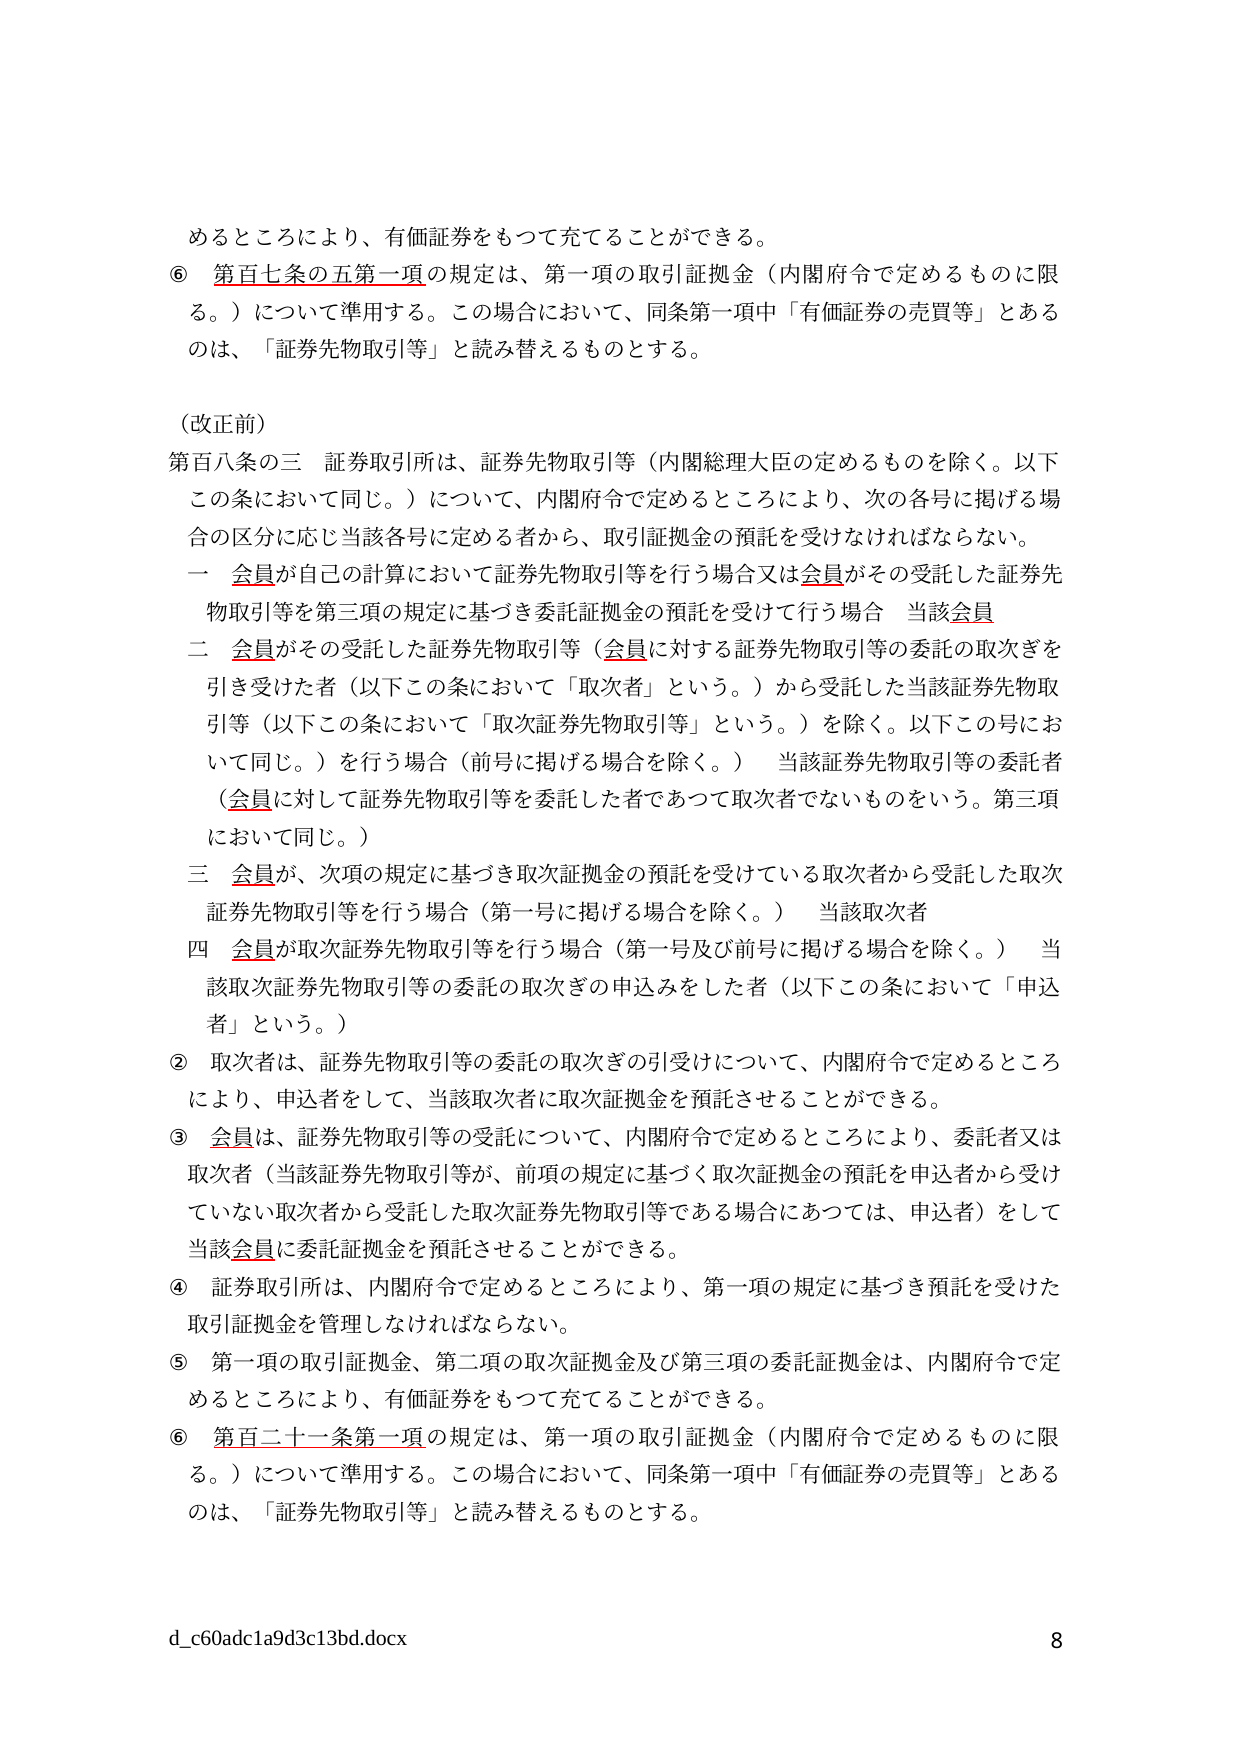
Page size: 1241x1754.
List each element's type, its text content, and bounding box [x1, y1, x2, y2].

text 三 会員が、次項の規定に基づき取次証拠金の預託を受けている取次者から受託した取次証券先物取引等を行う場合（第一号に掲げる場合を除く。） 当該取次者 [188, 854, 1063, 929]
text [169, 217, 1063, 254]
text 四 会員が取次証券先物取引等を行う場合（第一号及び前号に掲げる場合を除く。） 当該取次証券先物取引等の委託の取次ぎの申込みをした者（以下この条において「申込者」という。） [188, 929, 1063, 1042]
text 二 会員がその受託した証券先物取引等（会員に対する証券先物取引等の委託の取次ぎを引き受けた者（以下この条において「取次者」という。）から受託した当該証券先物取引等（以下この条において「取次証券先物取引等」という。）を除く。以下この号において同じ。）を行う場合（前号に掲げる場合を除く。） 当該証券先物取引等の委託者（会員に対して証券先物取引等を委託した者であつて取次者でないものをいう。第三項において同じ。） [188, 629, 1063, 854]
text ③ 会員は、証券先物取引等の受託について、内閣府令で定めるところにより、委託者又は取次者（当該証券先物取引等が、前項の規定に基づく取次証拠金の預託を申込者から受けていない取次者から受託した取次証券先物取引等である場合にあつては、申込者）をして、当該会員に委託証拠金を預託させることができる。 [169, 1117, 1063, 1267]
text 一 会員が自己の計算において証券先物取引等を行う場合又は会員がその受託した証券先物取引等を第三項の規定に基づき委託証拠金の預託を受けて行う場合 当該会員 [188, 554, 1063, 629]
text （改正前） [169, 404, 1063, 442]
text ② 取次者は、証券先物取引等の委託の取次ぎの引受けについて、内閣府令で定めるところにより、申込者をして、当該取次者に取次証拠金を預託させることができる。 [169, 1042, 1063, 1117]
text ⑥ 第百二十一条第一項の規定は、第一項の取引証拠金（内閣府令で定めるものに限る。）について準用する。この場合において、同条第一項中「有価証券の売買等」とあるのは、「証券先物取引等」と読み替えるものとする。 [169, 1417, 1063, 1529]
text ⑤ 第一項の取引証拠金、第二項の取次証拠金及び第三項の委託証拠金は、内閣府令で定めるところにより、有価証券をもつて充てることができる。 [169, 1342, 1063, 1417]
text 第百八条の三 証券取引所は、証券先物取引等（内閣総理大臣の定めるものを除く。以下この条において同じ。）について、内閣府令で定めるところにより、次の各号に掲げる場合の区分に応じ当該各号に定める者から、取引証拠金の預託を受けなければならない。 [169, 442, 1063, 554]
text ⑥ 第百七条の五第一項の規定は、第一項の取引証拠金（内閣府令で定めるものに限る。）について準用する。この場合において、同条第一項中「有価証券の売買等」とあるのは、「証券先物取引等」と読み替えるものとする。 [169, 254, 1063, 367]
text ④ 証券取引所は、内閣府令で定めるところにより、第一項の規定に基づき預託を受けた取引証拠金を管理しなければならない。 [169, 1267, 1063, 1342]
